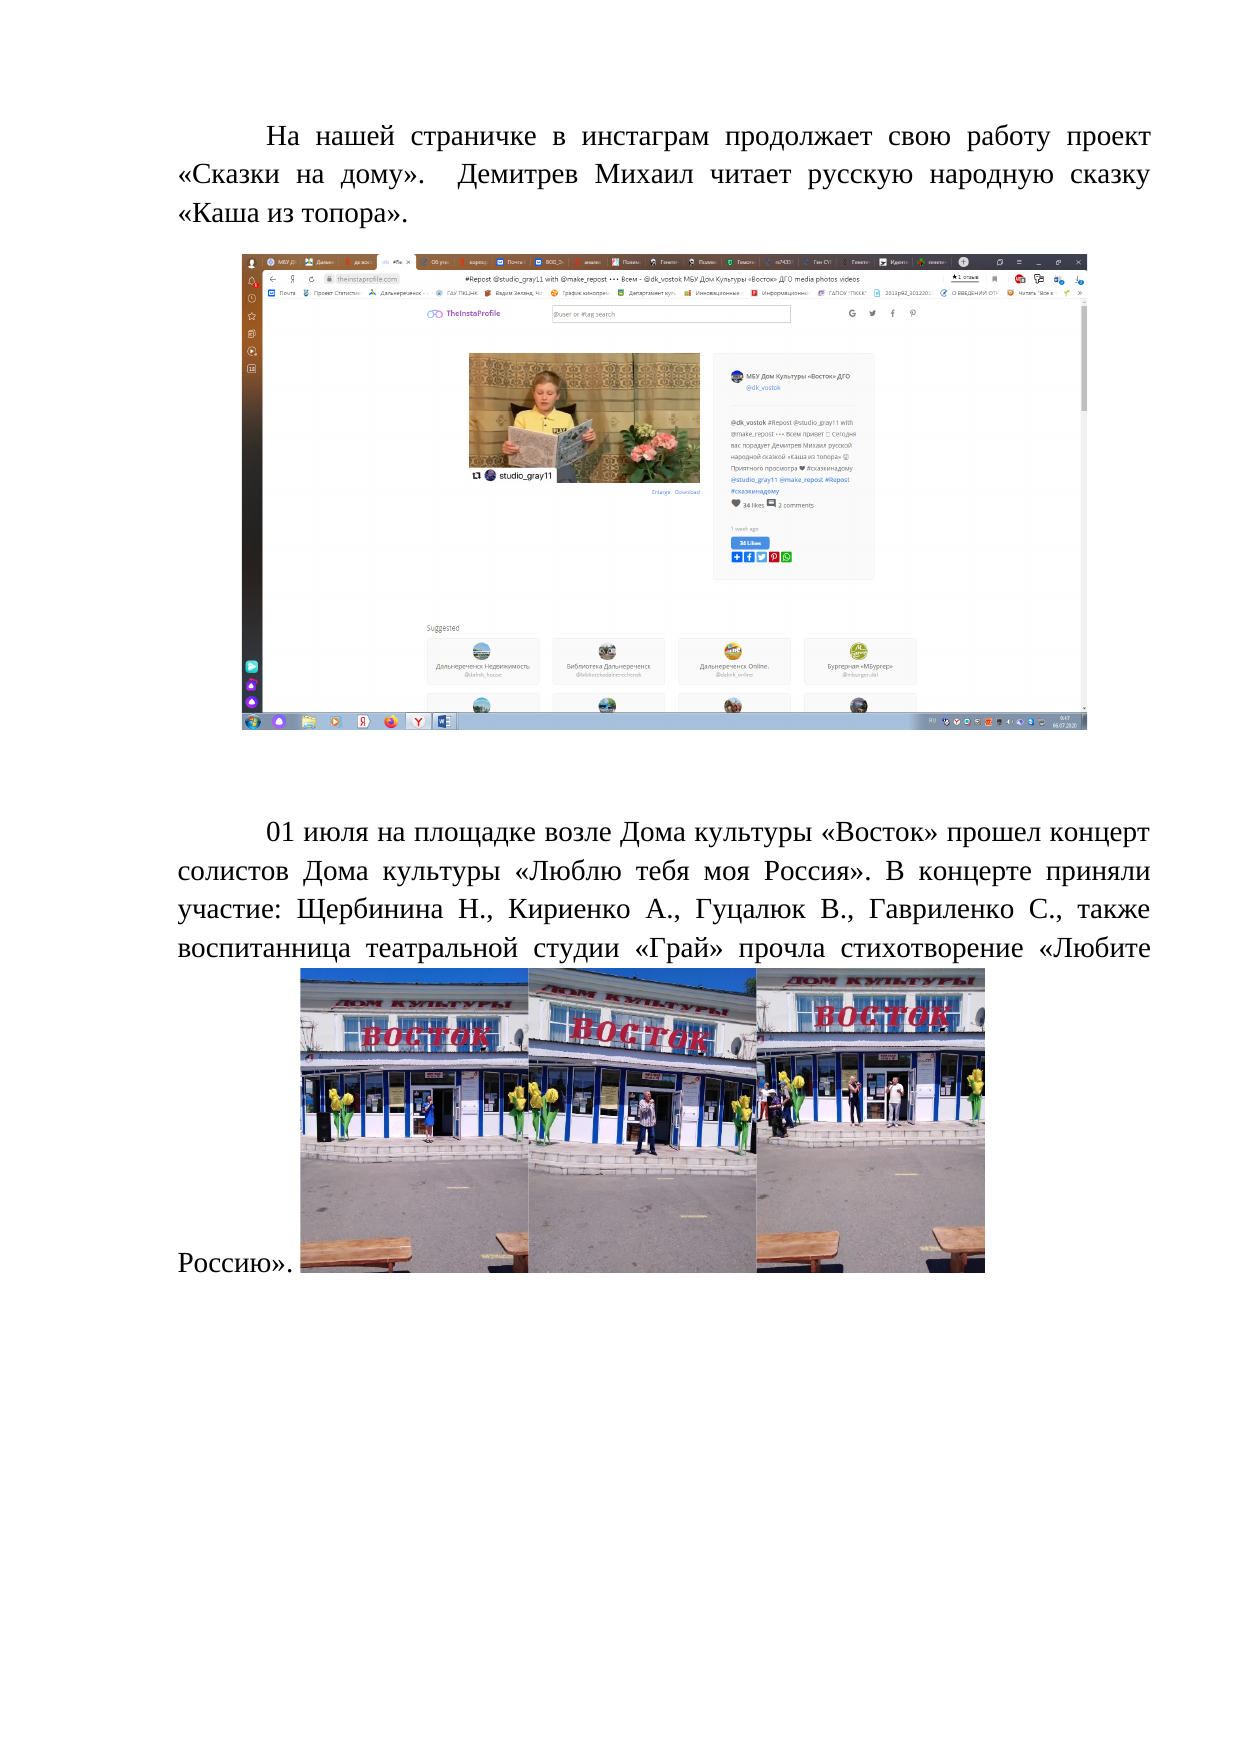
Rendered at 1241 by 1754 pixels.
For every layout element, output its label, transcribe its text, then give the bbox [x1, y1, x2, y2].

picture [241, 254, 1088, 730]
text На нашей страничке в инстаграм продолжает свою работу проект «Сказки на дому». Демитрев Михаил читает русскую народную сказку «Каша из топора». [177, 118, 1152, 229]
picture [300, 968, 985, 1273]
